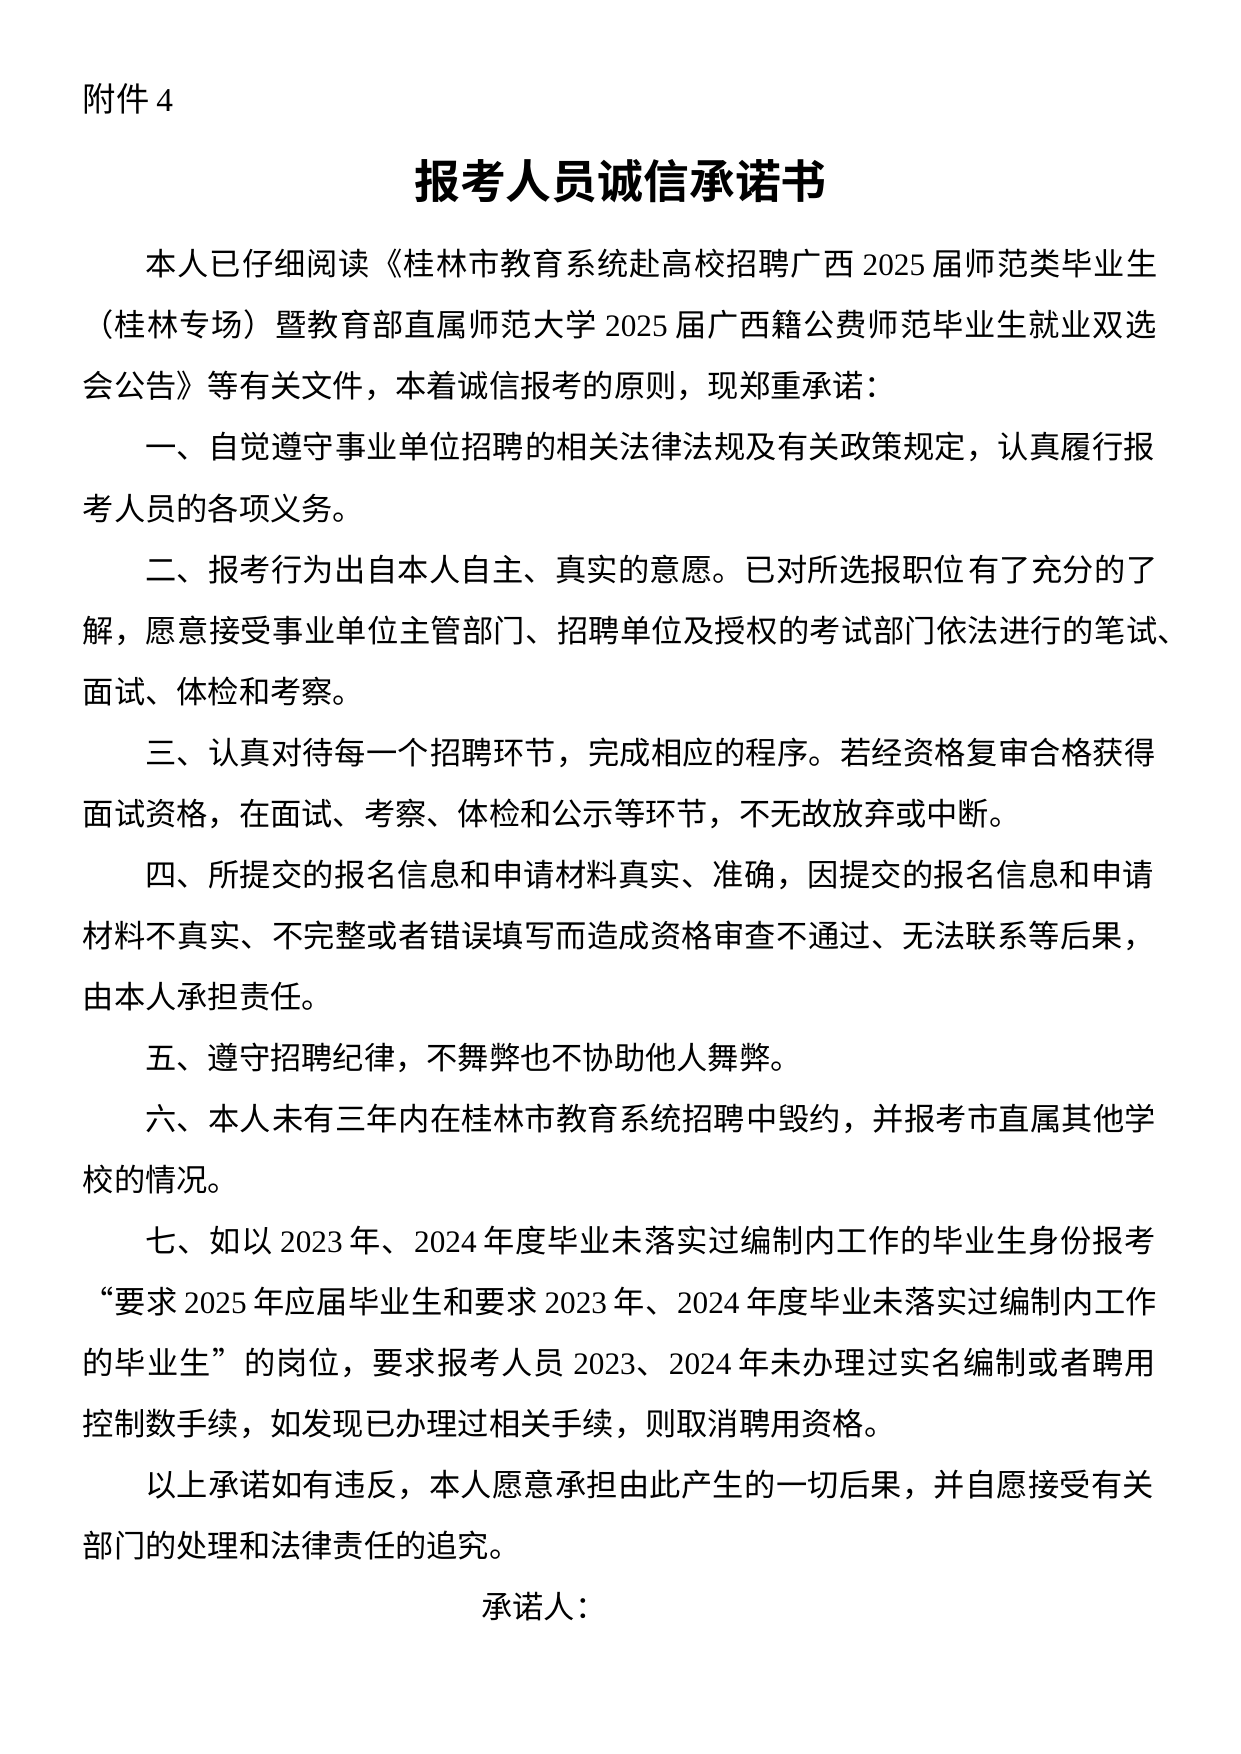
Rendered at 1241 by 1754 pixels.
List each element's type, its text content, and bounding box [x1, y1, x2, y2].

text 报考人员诚信承诺书 [83, 129, 1157, 227]
text 七、如以2023年、2024年度毕业未落实过编制内工作的毕业生身份报考“要求2025年应届毕业生和要求2023年、2024年度毕业未落实过编制内工作的毕业生”的岗位，要求报考人员2023、2024年未办理过实名编制或者聘用控制数手续，如发现已办理过相关手续，则取消聘用资格。 [83, 1204, 1157, 1448]
text 承诺人： [83, 1570, 1157, 1631]
text 二、报考行为出自本人自主、真实的意愿。已对所选报职位有了充分的了解，愿意接受事业单位主管部门、招聘单位及授权的考试部门依法进行的笔试、面试、体检和考察。 [83, 532, 1157, 715]
text 五、遵守招聘纪律，不舞弊也不协助他人舞弊。 [83, 1021, 1157, 1082]
text 四、所提交的报名信息和申请材料真实、准确，因提交的报名信息和申请材料不真实、不完整或者错误填写而造成资格审查不通过、无法联系等后果，由本人承担责任。 [83, 837, 1157, 1021]
text 三、认真对待每一个招聘环节，完成相应的程序。若经资格复审合格获得面试资格，在面试、考察、体检和公示等环节，不无故放弃或中断。 [83, 715, 1157, 837]
text 附件4 [83, 64, 1157, 129]
text 本人已仔细阅读《桂林市教育系统赴高校招聘广西2025届师范类毕业生（桂林专场）暨教育部直属师范大学2025届广西籍公费师范毕业生就业双选会公告》等有关文件，本着诚信报考的原则，现郑重承诺： [83, 227, 1157, 410]
text 一、自觉遵守事业单位招聘的相关法律法规及有关政策规定，认真履行报考人员的各项义务。 [83, 410, 1157, 532]
text 以上承诺如有违反，本人愿意承担由此产生的一切后果，并自愿接受有关部门的处理和法律责任的追究。 [83, 1448, 1157, 1570]
text 六、本人未有三年内在桂林市教育系统招聘中毁约，并报考市直属其他学校的情况。 [83, 1082, 1157, 1204]
